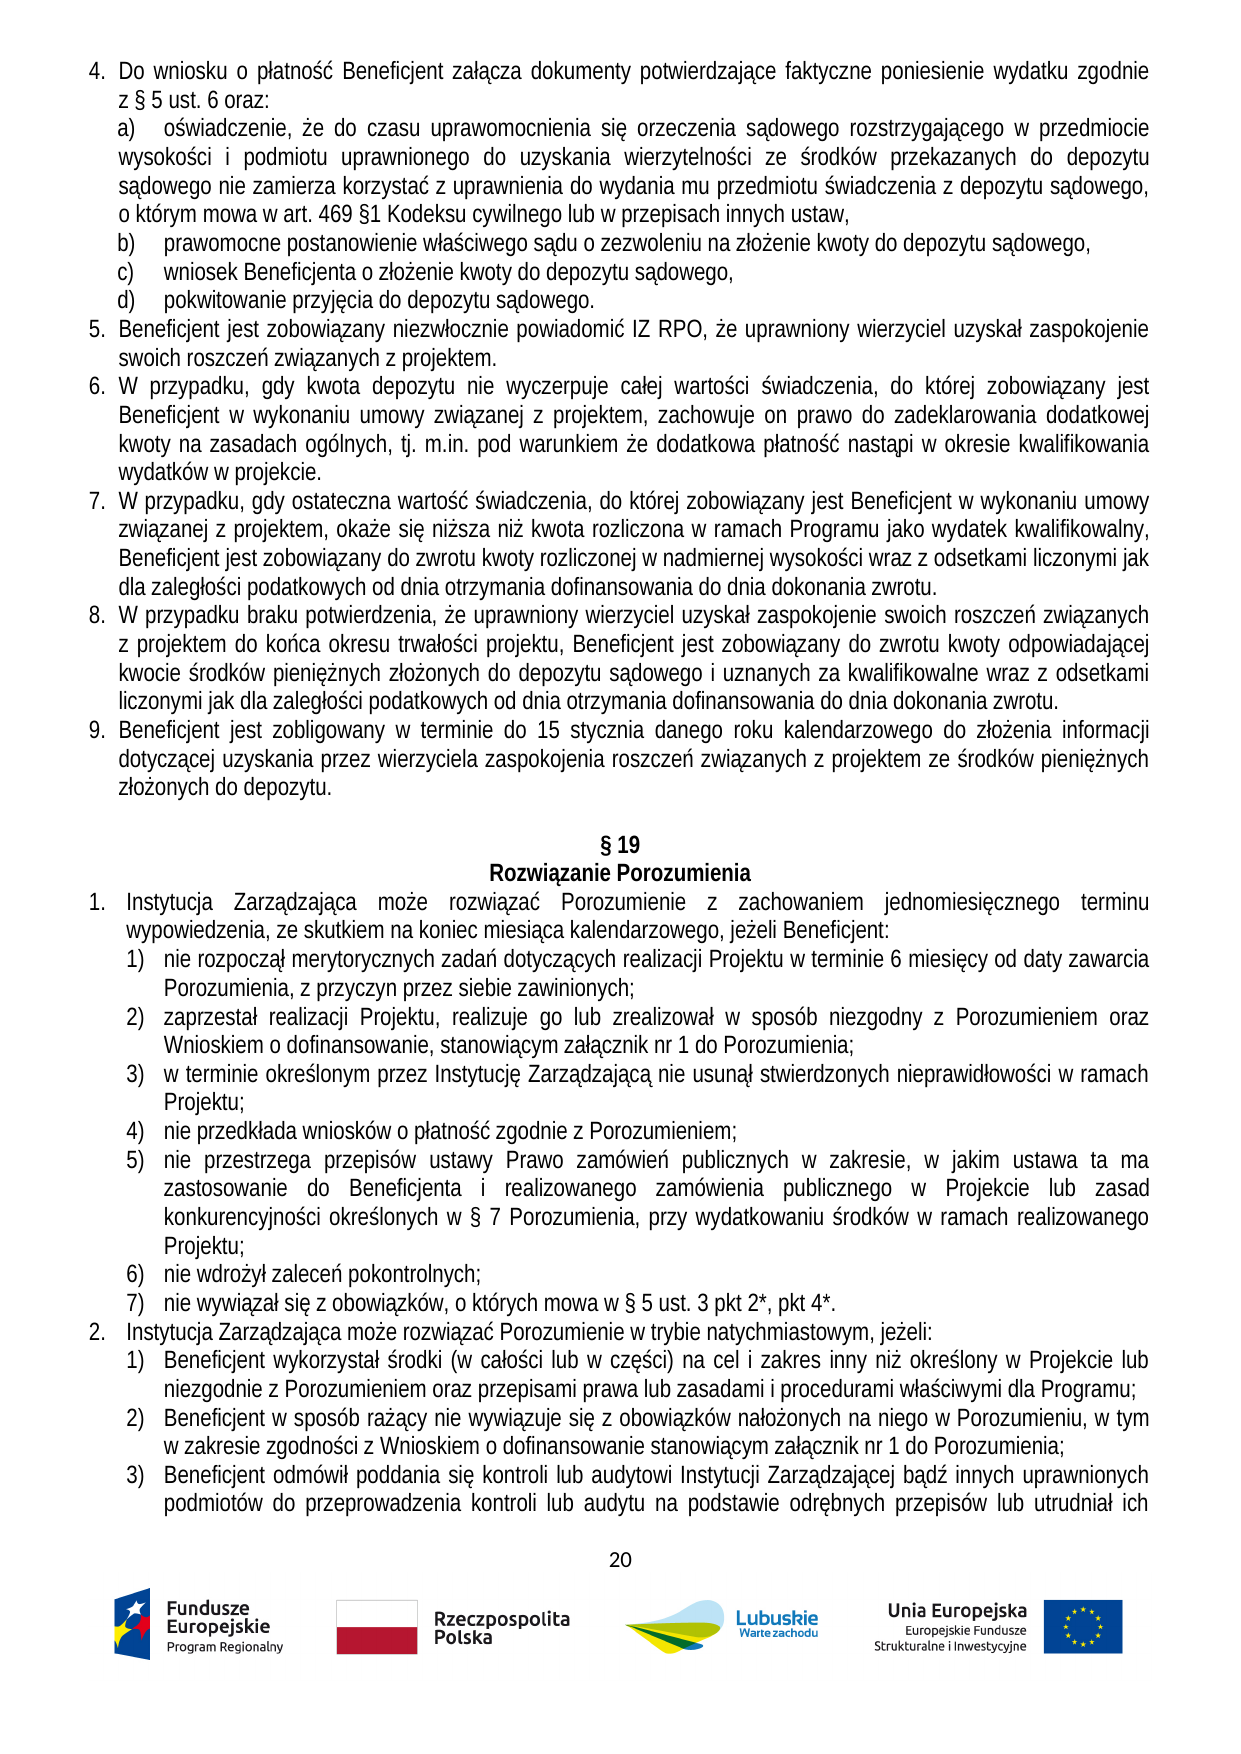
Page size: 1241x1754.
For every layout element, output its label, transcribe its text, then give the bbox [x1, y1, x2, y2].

list nie przedkłada wniosków o płatność zgodnie z Porozumieniem; [126, 1116, 1152, 1145]
list pokwitowanie przyjęcia do depozytu sądowego. [117, 285, 1152, 314]
list prawomocne postanowienie właściwego sądu o zezwoleniu na złożenie kwoty do depozytu sądowego, [117, 228, 1152, 257]
list nie wywiązał się z obowiązków, o których mowa w § 5 ust. 3 pkt 2*, pkt 4*. [126, 1288, 1152, 1317]
list Beneficjent jest zobowiązany niezwłocznie powiadomić IZ RPO, że uprawniony wierzyciel uzyskał zaspokojenie swoich roszczeń związanych z projektem. [89, 314, 1152, 371]
list Beneficjent jest zobligowany w terminie do 15 stycznia danego roku kalendarzowego do złożenia informacji dotyczącej uzyskania przez wierzyciela zaspokojenia roszczeń związanych z projektem ze środków pieniężnych złożonych do depozytu. [89, 715, 1152, 801]
list Do wniosku o płatność Beneficjent załącza dokumenty potwierdzające faktyczne poniesienie wydatku zgodnie z § 5 ust. 6 oraz: [89, 56, 1152, 113]
text Rozwiązanie Porozumienia [89, 858, 1152, 887]
list wniosek Beneficjenta o złożenie kwoty do depozytu sądowego, [117, 257, 1152, 285]
list w terminie określonym przez Instytucję Zarządzającą nie usunął stwierdzonych nieprawidłowości w ramach Projektu; [126, 1059, 1152, 1116]
list Instytucja Zarządzająca może rozwiązać Porozumienie z zachowaniem jednomiesięcznego terminu wypowiedzenia, ze skutkiem na koniec miesiąca kalendarzowego, jeżeli Beneficjent: [89, 887, 1152, 944]
list W przypadku, gdy kwota depozytu nie wyczerpuje całej wartości świadczenia, do której zobowiązany jest Beneficjent w wykonaniu umowy związanej z projektem, zachowuje on prawo do zadeklarowania dodatkowej kwoty na zasadach ogólnych, tj. m.in. pod warunkiem że dodatkowa płatność nastąpi w okresie kwalifikowania wydatków w projekcie. [89, 371, 1152, 486]
list Instytucja Zarządzająca może rozwiązać Porozumienie w trybie natychmiastowym, jeżeli: [89, 1317, 1152, 1345]
list W przypadku braku potwierdzenia, że uprawniony wierzyciel uzyskał zaspokojenie swoich roszczeń związanych z projektem do końca okresu trwałości projektu, Beneficjent jest zobowiązany do zwrotu kwoty odpowiadającej kwocie środków pieniężnych złożonych do depozytu sądowego i uznanych za kwalifikowalne wraz z odsetkami liczonymi jak dla zaległości podatkowych od dnia otrzymania dofinansowania do dnia dokonania zwrotu. [89, 600, 1152, 715]
list zaprzestał realizacji Projektu, realizuje go lub zrealizował w sposób niezgodny z Porozumieniem oraz Wnioskiem o dofinansowanie, stanowiącym załącznik nr 1 do Porozumienia; [126, 1001, 1152, 1059]
list nie rozpoczął merytorycznych zadań dotyczących realizacji Projektu w terminie 6 miesięcy od daty zawarcia Porozumienia, z przyczyn przez siebie zawinionych; [126, 944, 1152, 1001]
picture [88, 1572, 1152, 1681]
list oświadczenie, że do czasu uprawomocnienia się orzeczenia sądowego rozstrzygającego w przedmiocie wysokości i podmiotu uprawnionego do uzyskania wierzytelności ze środków przekazanych do depozytu sądowego nie zamierza korzystać z uprawnienia do wydania mu przedmiotu świadczenia z depozytu sądowego, o którym mowa w art. 469 §1 Kodeksu cywilnego lub w przepisach innych ustaw, [117, 113, 1152, 228]
list Beneficjent wykorzystał środki (w całości lub w części) na cel i zakres inny niż określony w Projekcie lub niezgodnie z Porozumieniem oraz przepisami prawa lub zasadami i procedurami właściwymi dla Programu; [126, 1345, 1152, 1402]
list W przypadku, gdy ostateczna wartość świadczenia, do której zobowiązany jest Beneficjent w wykonaniu umowy związanej z projektem, okaże się niższa niż kwota rozliczona w ramach Programu jako wydatek kwalifikowalny, Beneficjent jest zobowiązany do zwrotu kwoty rozliczonej w nadmiernej wysokości wraz z odsetkami liczonymi jak dla zaległości podatkowych od dnia otrzymania dofinansowania do dnia dokonania zwrotu. [89, 486, 1152, 600]
list Beneficjent w sposób rażący nie wywiązuje się z obowiązków nałożonych na niego w Porozumieniu, w tym w zakresie zgodności z Wnioskiem o dofinansowanie stanowiącym załącznik nr 1 do Porozumienia; [126, 1402, 1152, 1460]
list nie przestrzega przepisów ustawy Prawo zamówień publicznych w zakresie, w jakim ustawa ta ma zastosowanie do Beneficjenta i realizowanego zamówienia publicznego w Projekcie lub zasad konkurencyjności określonych w § 7 Porozumienia, przy wydatkowaniu środków w ramach realizowanego Projektu; [126, 1145, 1152, 1259]
text § 19 [89, 829, 1152, 858]
list nie wdrożył zaleceń pokontrolnych; [126, 1259, 1152, 1288]
